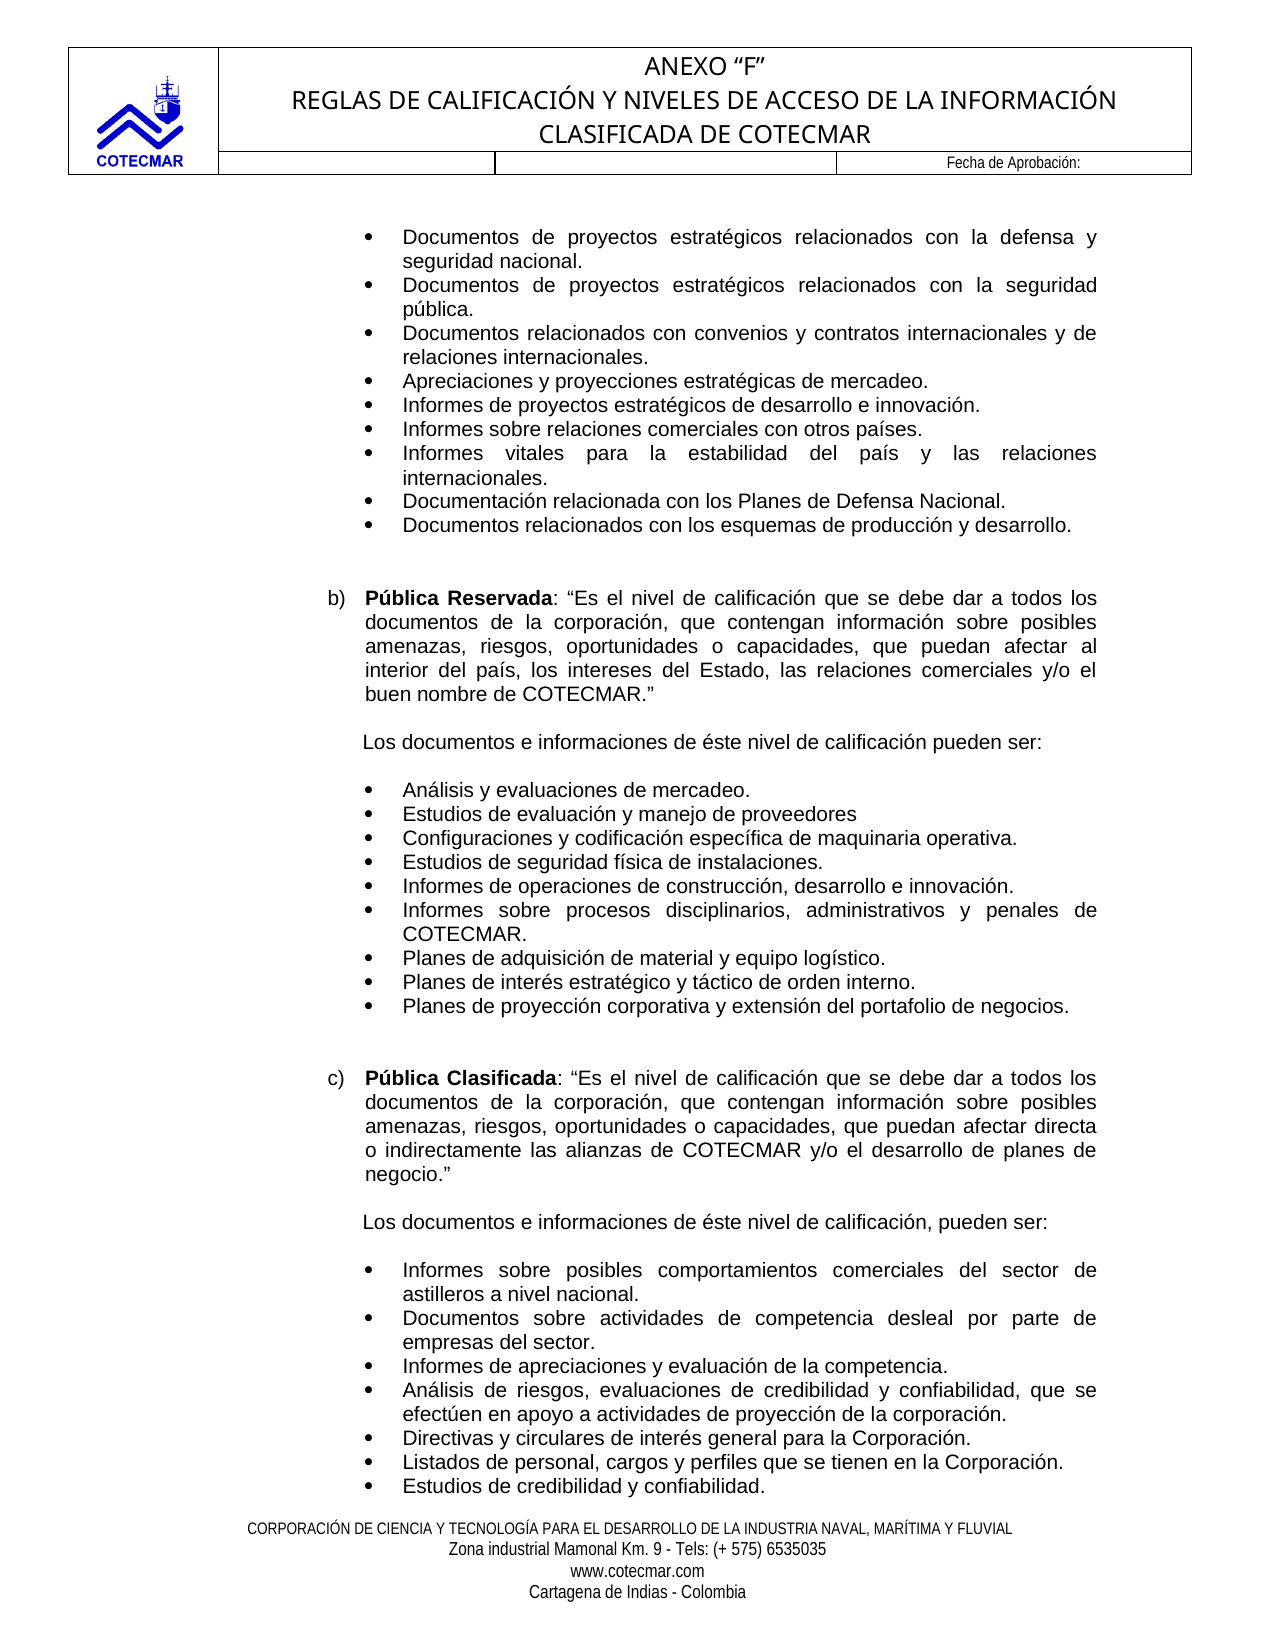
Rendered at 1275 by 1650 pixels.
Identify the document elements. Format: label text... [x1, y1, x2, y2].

list Análisis y evaluaciones de mercadeo. [365, 777, 1098, 801]
list Pública Clasificada: “Es el nivel de calificación que se debe dar a todos los documentos de la corporación, que contengan información sobre posibles amenazas, riesgos, oportunidades o capacidades, que puedan afectar directa o indirectamente las alianzas de COTECMAR y/o el desarrollo de planes de negocio.” [327, 1066, 1098, 1186]
list Planes de interés estratégico y táctico de orden interno. [365, 970, 1098, 994]
list Análisis de riesgos, evaluaciones de credibilidad y confiabilidad, que se efectúen en apoyo a actividades de proyección de la corporación. [365, 1378, 1098, 1426]
list Documentos de proyectos estratégicos relacionados con la seguridad pública. [365, 273, 1098, 321]
list Configuraciones y codificación específica de maquinaria operativa. [365, 826, 1098, 849]
list Informes sobre procesos disciplinarios, administrativos y penales de COTECMAR. [365, 898, 1098, 946]
list Informes de apreciaciones y evaluación de la competencia. [365, 1354, 1098, 1378]
list Informes vitales para la estabilidad del país y las relaciones internacionales. [365, 441, 1098, 489]
list Informes sobre posibles comportamientos comerciales del sector de astilleros a nivel nacional. [365, 1258, 1098, 1306]
list Estudios de evaluación y manejo de proveedores [365, 801, 1098, 826]
list Informes sobre relaciones comerciales con otros países. [365, 417, 1098, 441]
list Planes de adquisición de material y equipo logístico. [365, 946, 1098, 970]
list Pública Reservada: “Es el nivel de calificación que se debe dar a todos los documentos de la corporación, que contengan información sobre posibles amenazas, riesgos, oportunidades o capacidades, que puedan afectar al interior del país, los intereses del Estado, las relaciones comerciales y/o el buen nombre de COTECMAR.” [327, 586, 1098, 706]
list Estudios de seguridad física de instalaciones. [365, 849, 1098, 874]
list Informes de proyectos estratégicos de desarrollo e innovación. [365, 393, 1098, 417]
list Planes de proyección corporativa y extensión del portafolio de negocios. [365, 994, 1098, 1018]
list Documentos sobre actividades de competencia desleal por parte de empresas del sector. [365, 1306, 1098, 1354]
list Documentos de proyectos estratégicos relacionados con la defensa y seguridad nacional. [365, 225, 1098, 273]
list Documentos relacionados con los esquemas de producción y desarrollo. [365, 513, 1098, 537]
text Los documentos e informaciones de éste nivel de calificación pueden ser: [325, 729, 1098, 753]
list Informes de operaciones de construcción, desarrollo e innovación. [365, 874, 1098, 898]
list Documentos relacionados con convenios y contratos internacionales y de relaciones internacionales. [365, 321, 1098, 369]
text Los documentos e informaciones de éste nivel de calificación, pueden ser: [327, 1210, 1098, 1234]
list Documentación relacionada con los Planes de Defensa Nacional. [365, 489, 1098, 513]
list Listados de personal, cargos y perfiles que se tienen en la Corporación. [365, 1450, 1098, 1474]
list Directivas y circulares de interés general para la Corporación. [365, 1426, 1098, 1450]
list Estudios de credibilidad y confiabilidad. [365, 1474, 1098, 1498]
picture [91, 70, 189, 168]
list Apreciaciones y proyecciones estratégicas de mercadeo. [365, 369, 1098, 393]
